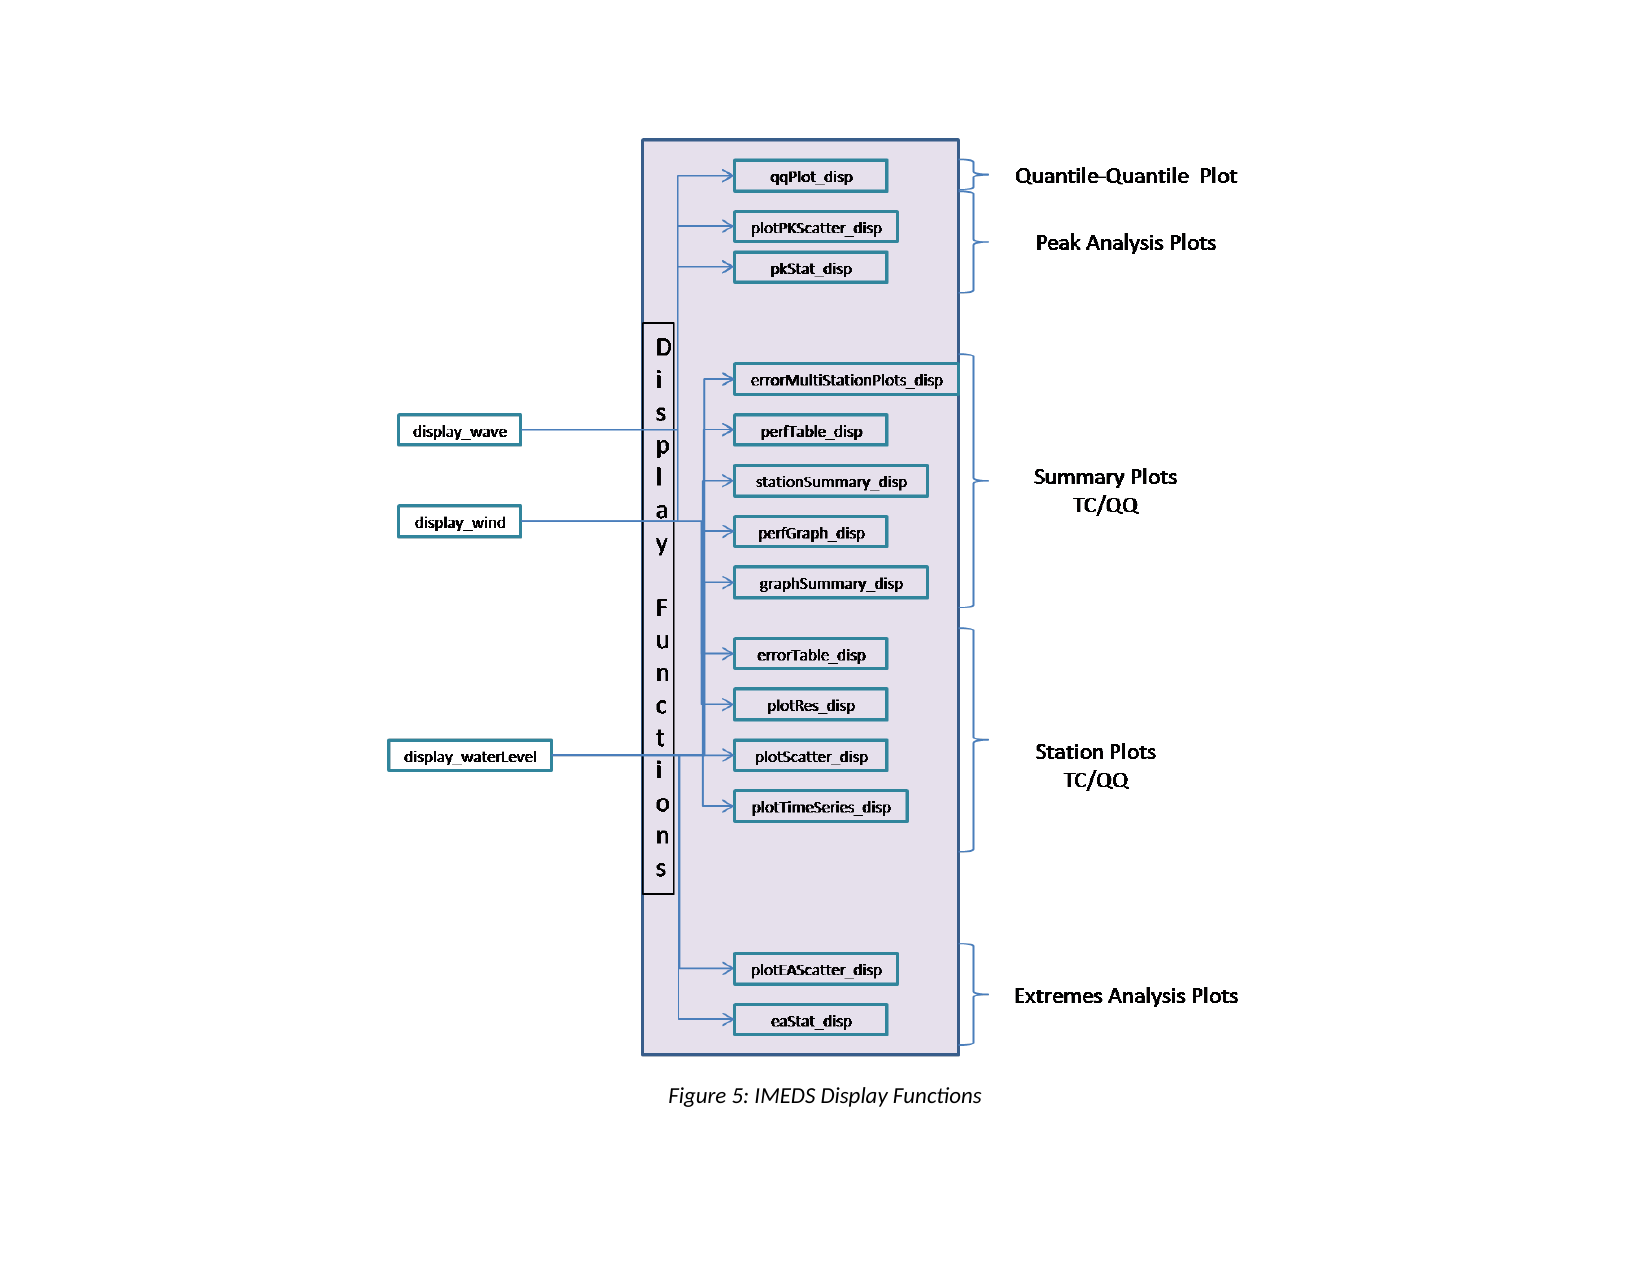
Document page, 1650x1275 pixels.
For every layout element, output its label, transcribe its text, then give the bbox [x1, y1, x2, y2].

picture [386, 137, 1264, 1057]
text Figure 5: IMEDS Display Functions [150, 1081, 1500, 1109]
